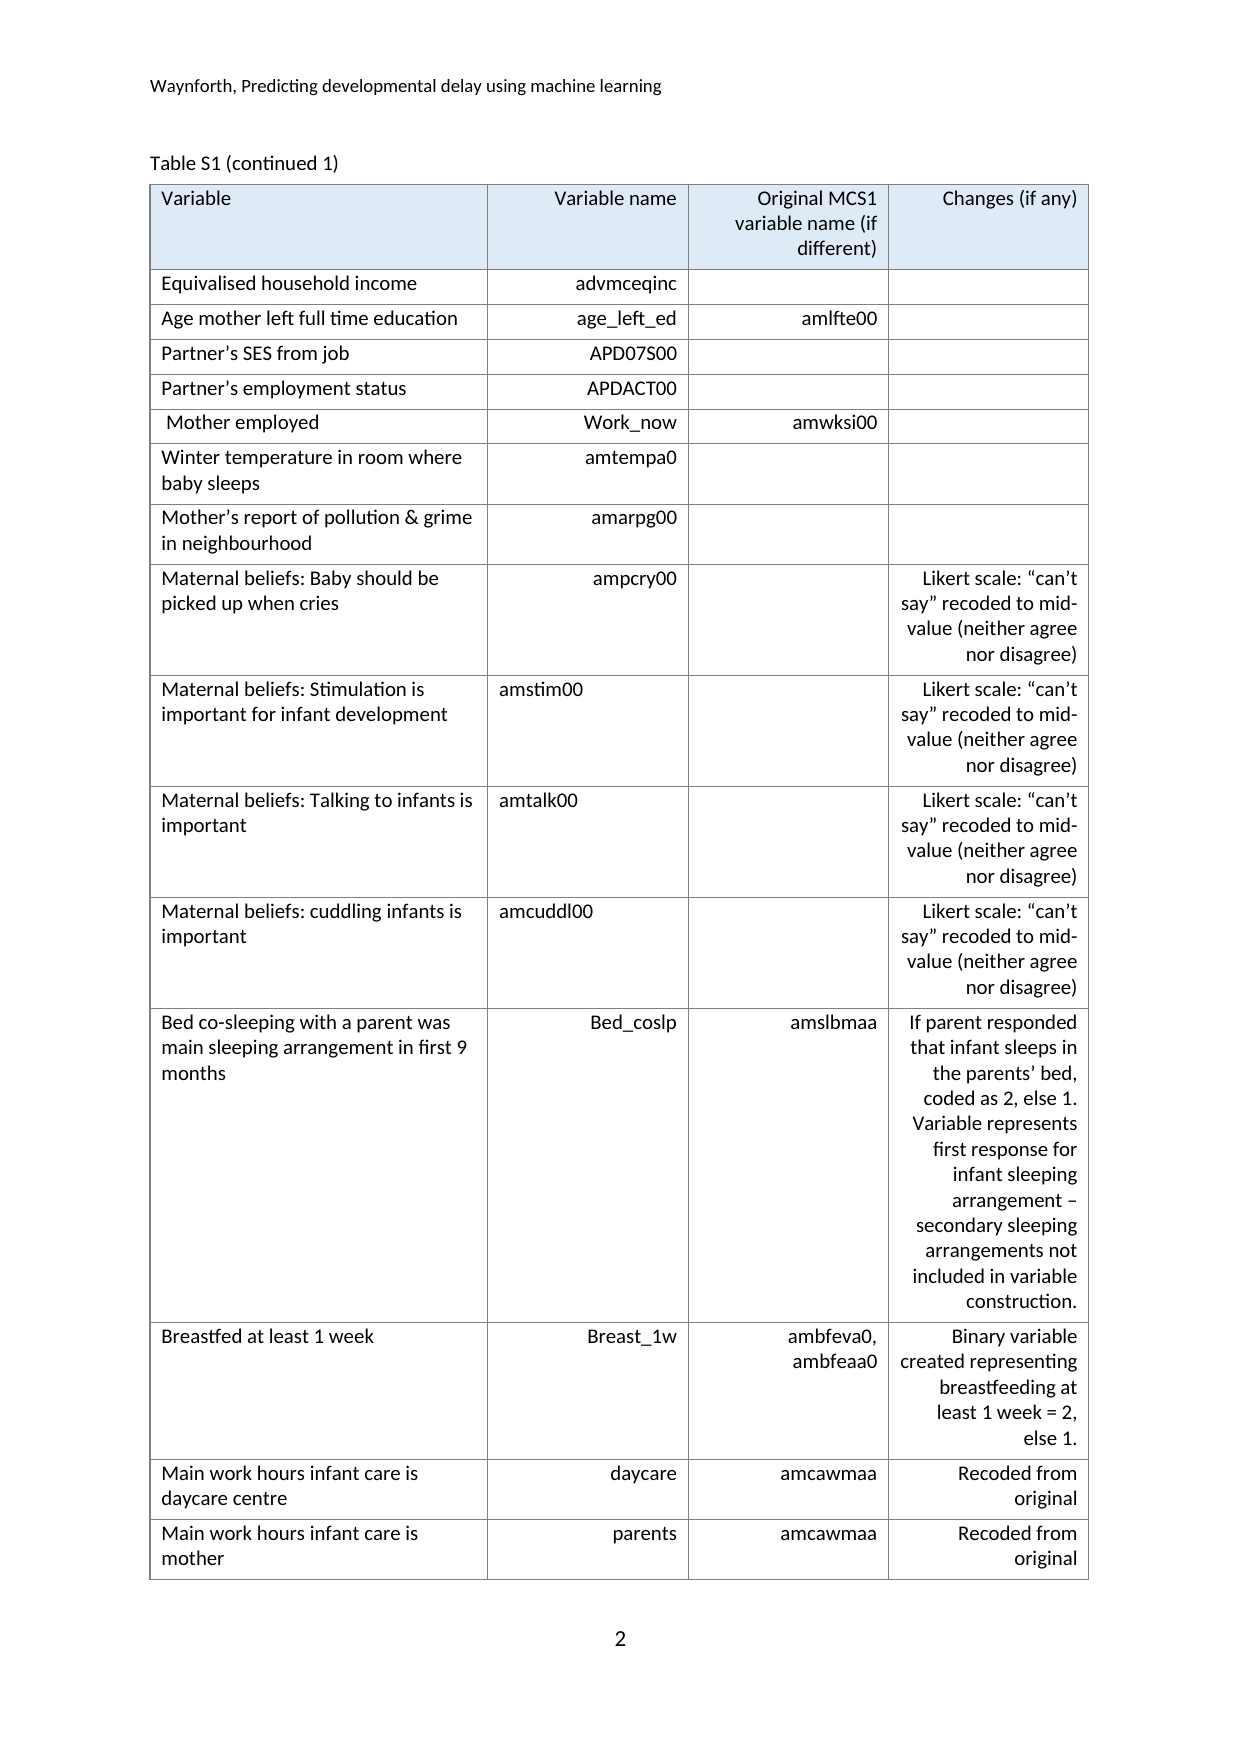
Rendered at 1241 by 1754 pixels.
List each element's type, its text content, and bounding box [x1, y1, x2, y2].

table_cell parents [488, 1520, 688, 1579]
table_cell Breast_1w [488, 1323, 688, 1459]
table_cell [889, 375, 1088, 408]
table_cell amcawmaa [689, 1460, 888, 1519]
table_header Variable name [488, 185, 688, 269]
table_cell Winter temperature in room where baby sleeps [151, 444, 487, 503]
table_cell If parent responded that infant sleeps in the parents’ bed, coded as 2, else 1. Variable represents first response for infant sleeping arrangement – secondary sleeping arrangements not included in variable construction. [889, 1009, 1088, 1322]
table_cell Main work hours infant care is mother [151, 1520, 487, 1579]
table_cell amwksi00 [689, 410, 888, 443]
table_cell [689, 676, 888, 786]
table_cell [889, 270, 1088, 304]
table_cell amtempa0 [488, 444, 688, 503]
table_cell Likert scale: “can’t say” recoded to mid-value (neither agree nor disagree) [889, 565, 1088, 675]
table_cell Partner’s employment status [151, 375, 487, 408]
table_cell Equivalised household income [151, 270, 487, 304]
table_cell [689, 340, 888, 374]
table_cell [889, 305, 1088, 339]
table_cell amslbmaa [689, 1009, 888, 1322]
table_cell [889, 340, 1088, 374]
table_cell Partner’s SES from job [151, 340, 487, 374]
table_cell [689, 898, 888, 1008]
table_cell amlfte00 [689, 305, 888, 339]
table_cell [889, 410, 1088, 443]
table_cell [889, 444, 1088, 503]
table_cell age_left_ed [488, 305, 688, 339]
table_cell [689, 505, 888, 564]
table_cell APD07S00 [488, 340, 688, 374]
table_cell Maternal beliefs: cuddling infants is important [151, 898, 487, 1008]
table_cell Recoded from original [889, 1520, 1088, 1579]
table_cell ambfeva0, ambfeaa0 [689, 1323, 888, 1459]
table_cell Likert scale: “can’t say” recoded to mid-value (neither agree nor disagree) [889, 787, 1088, 897]
table_cell [689, 787, 888, 897]
table_cell amcuddl00 [488, 898, 688, 1008]
table_cell Mother’s report of pollution & grime in neighbourhood [151, 505, 487, 564]
table_cell [689, 565, 888, 675]
table_cell Binary variable created representing breastfeeding at least 1 week = 2, else 1. [889, 1323, 1088, 1459]
table_cell daycare [488, 1460, 688, 1519]
text Table S1 (continued 1) [150, 150, 1090, 175]
table_cell Likert scale: “can’t say” recoded to mid-value (neither agree nor disagree) [889, 898, 1088, 1008]
table_header Changes (if any) [889, 185, 1088, 269]
table_cell amarpg00 [488, 505, 688, 564]
table_cell Bed co-sleeping with a parent was main sleeping arrangement in first 9 months [151, 1009, 487, 1322]
table_cell Maternal beliefs: Baby should be picked up when cries [151, 565, 487, 675]
table_cell [889, 505, 1088, 564]
table_cell Bed_coslp [488, 1009, 688, 1322]
table_cell Mother employed [151, 410, 487, 443]
table_cell Recoded from original [889, 1460, 1088, 1519]
table_cell Breastfed at least 1 week [151, 1323, 487, 1459]
table_cell Likert scale: “can’t say” recoded to mid-value (neither agree nor disagree) [889, 676, 1088, 786]
table_header Variable [151, 185, 487, 269]
table_cell ampcry00 [488, 565, 688, 675]
table_cell advmceqinc [488, 270, 688, 304]
table_cell APDACT00 [488, 375, 688, 408]
table_cell Maternal beliefs: Talking to infants is important [151, 787, 487, 897]
table_cell Maternal beliefs: Stimulation is important for infant development [151, 676, 487, 786]
table_cell Age mother left full time education [151, 305, 487, 339]
table_cell [689, 444, 888, 503]
table_cell amcawmaa [689, 1520, 888, 1579]
table_cell [689, 375, 888, 408]
table_cell [689, 270, 888, 304]
table_cell amstim00 [488, 676, 688, 786]
table_header Original MCS1 variable name (if different) [689, 185, 888, 269]
table_cell amtalk00 [488, 787, 688, 897]
table_cell Work_now [488, 410, 688, 443]
table_cell Main work hours infant care is daycare centre [151, 1460, 487, 1519]
